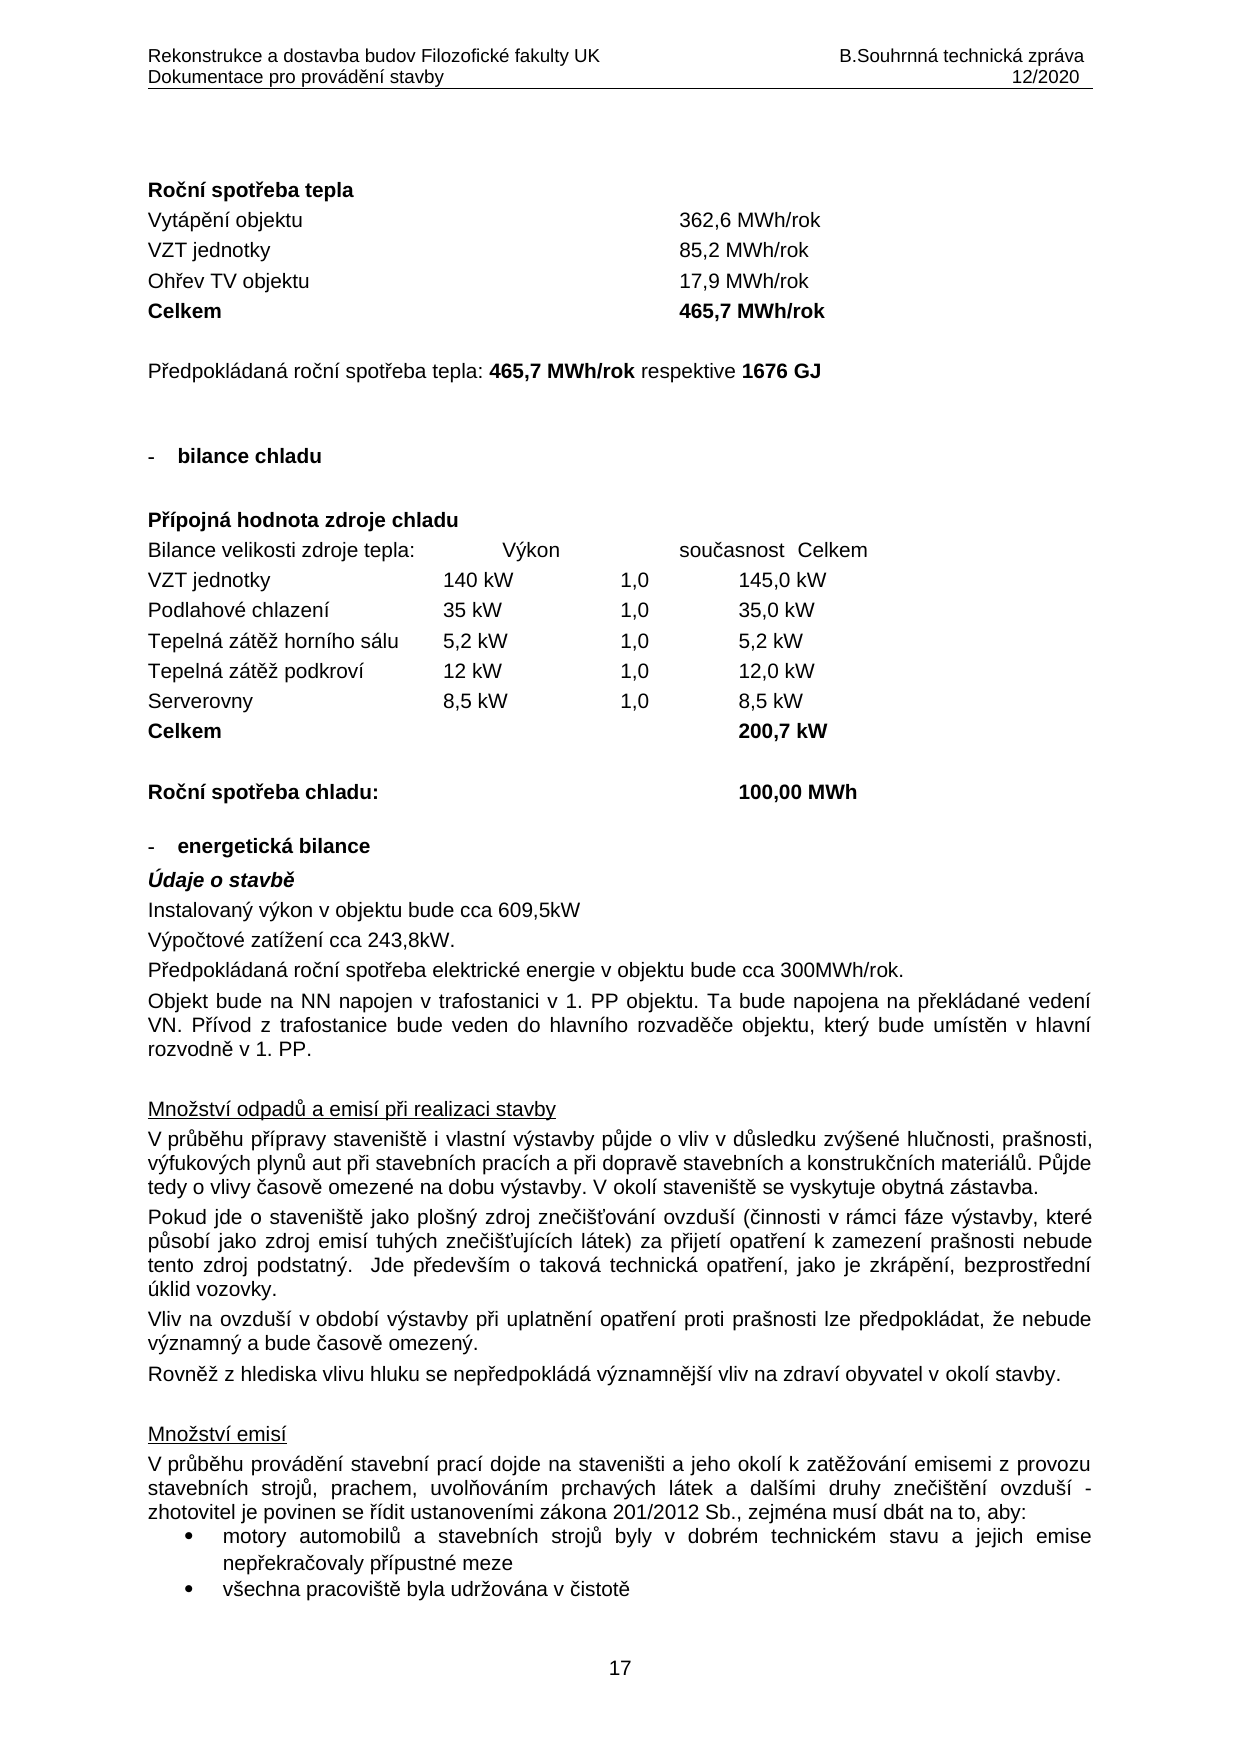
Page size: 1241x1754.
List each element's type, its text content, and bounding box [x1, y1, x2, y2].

text Podlahové chlazení 35 kW 1,0 35,0 kW [148, 598, 1093, 622]
text Ohřev TV objektu 17,9 MWh/rok [148, 268, 1096, 292]
text Bilance velikosti zdroje tepla: Výkon současnost Celkem [148, 538, 1093, 562]
text Instalovaný výkon v objektu bude cca 609,5kW [148, 898, 1093, 922]
text Množství emisí [148, 1422, 1093, 1446]
text Výpočtové zatížení cca 243,8kW. [148, 928, 1093, 952]
text V průběhu provádění stavební prací dojde na staveništi a jeho okolí k zatěžování emisemi z provozu stavebních strojů, prachem, uvolňováním prchavých látek a dalšími druhy znečištění ovzduší - zhotovitel je povinen se řídit ustanoveními zákona 201/2012 Sb., zejména musí dbát na to, aby: [148, 1452, 1093, 1524]
text VZT jednotky 140 kW 1,0 145,0 kW [148, 568, 1093, 592]
text Celkem 465,7 MWh/rok [148, 299, 1096, 323]
text Serverovny 8,5 kW 1,0 8,5 kW [148, 689, 1093, 713]
text VZT jednotky 85,2 MWh/rok [148, 238, 1096, 262]
text Vytápění objektu 362,6 MWh/rok [148, 208, 1096, 232]
text Objekt bude na NN napojen v trafostanici v 1. PP objektu. Ta bude napojena na překládané vedení VN. Přívod z trafostanice bude veden do hlavního rozvaděče objektu, který bude umístěn v hlavní rozvodně v 1. PP. [148, 988, 1093, 1060]
text Rovněž z hlediska vlivu hluku se nepředpokládá významnější vliv na zdraví obyvatel v okolí stavby. [148, 1361, 1093, 1385]
text Vliv na ovzduší v období výstavby při uplatnění opatření proti prašnosti lze předpokládat, že nebude významný a bude časově omezený. [148, 1307, 1093, 1355]
text Přípojná hodnota zdroje chladu [148, 508, 1093, 532]
text Množství odpadů a emisí při realizaci stavby [148, 1097, 1093, 1121]
list energetická bilance [148, 834, 1093, 858]
text Roční spotřeba tepla [148, 178, 1096, 202]
text V průběhu přípravy staveniště i vlastní výstavby půjde o vliv v důsledku zvýšené hlučnosti, prašnosti, výfukových plynů aut při stavebních pracích a při dopravě stavebních a konstrukčních materiálů. Půjde tedy o vlivy časově omezené na dobu výstavby. V okolí staveniště se vyskytuje obytná zástavba. [148, 1127, 1093, 1199]
list bilance chladu [148, 443, 1093, 468]
text Předpokládaná roční spotřeba elektrické energie v objektu bude cca 300MWh/rok. [148, 958, 1093, 982]
text Údaje o stavbě [148, 868, 1093, 892]
text Celkem 200,7 kW [148, 719, 1093, 743]
list všechna pracoviště byla udržována v čistotě [185, 1577, 1093, 1601]
text Roční spotřeba chladu: 100,00 MWh [148, 779, 1093, 803]
text Tepelná zátěž horního sálu 5,2 kW 1,0 5,2 kW [148, 628, 1093, 652]
text Předpokládaná roční spotřeba tepla: 465,7 MWh/rok respektive 1676 GJ [148, 359, 1096, 383]
list motory automobilů a stavebních strojů byly v dobrém technickém stavu a jejich emise nepřekračovaly přípustné meze [185, 1524, 1093, 1574]
text Tepelná zátěž podkroví 12 kW 1,0 12,0 kW [148, 659, 1093, 683]
text Pokud jde o staveniště jako plošný zdroj znečišťování ovzduší (činnosti v rámci fáze výstavby, které působí jako zdroj emisí tuhých znečišťujících látek) za přijetí opatření k zamezení prašnosti nebude tento zdroj podstatný. Jde především o taková technická opatření, jako je zkrápění, bezprostřední úklid vozovky. [148, 1205, 1093, 1301]
